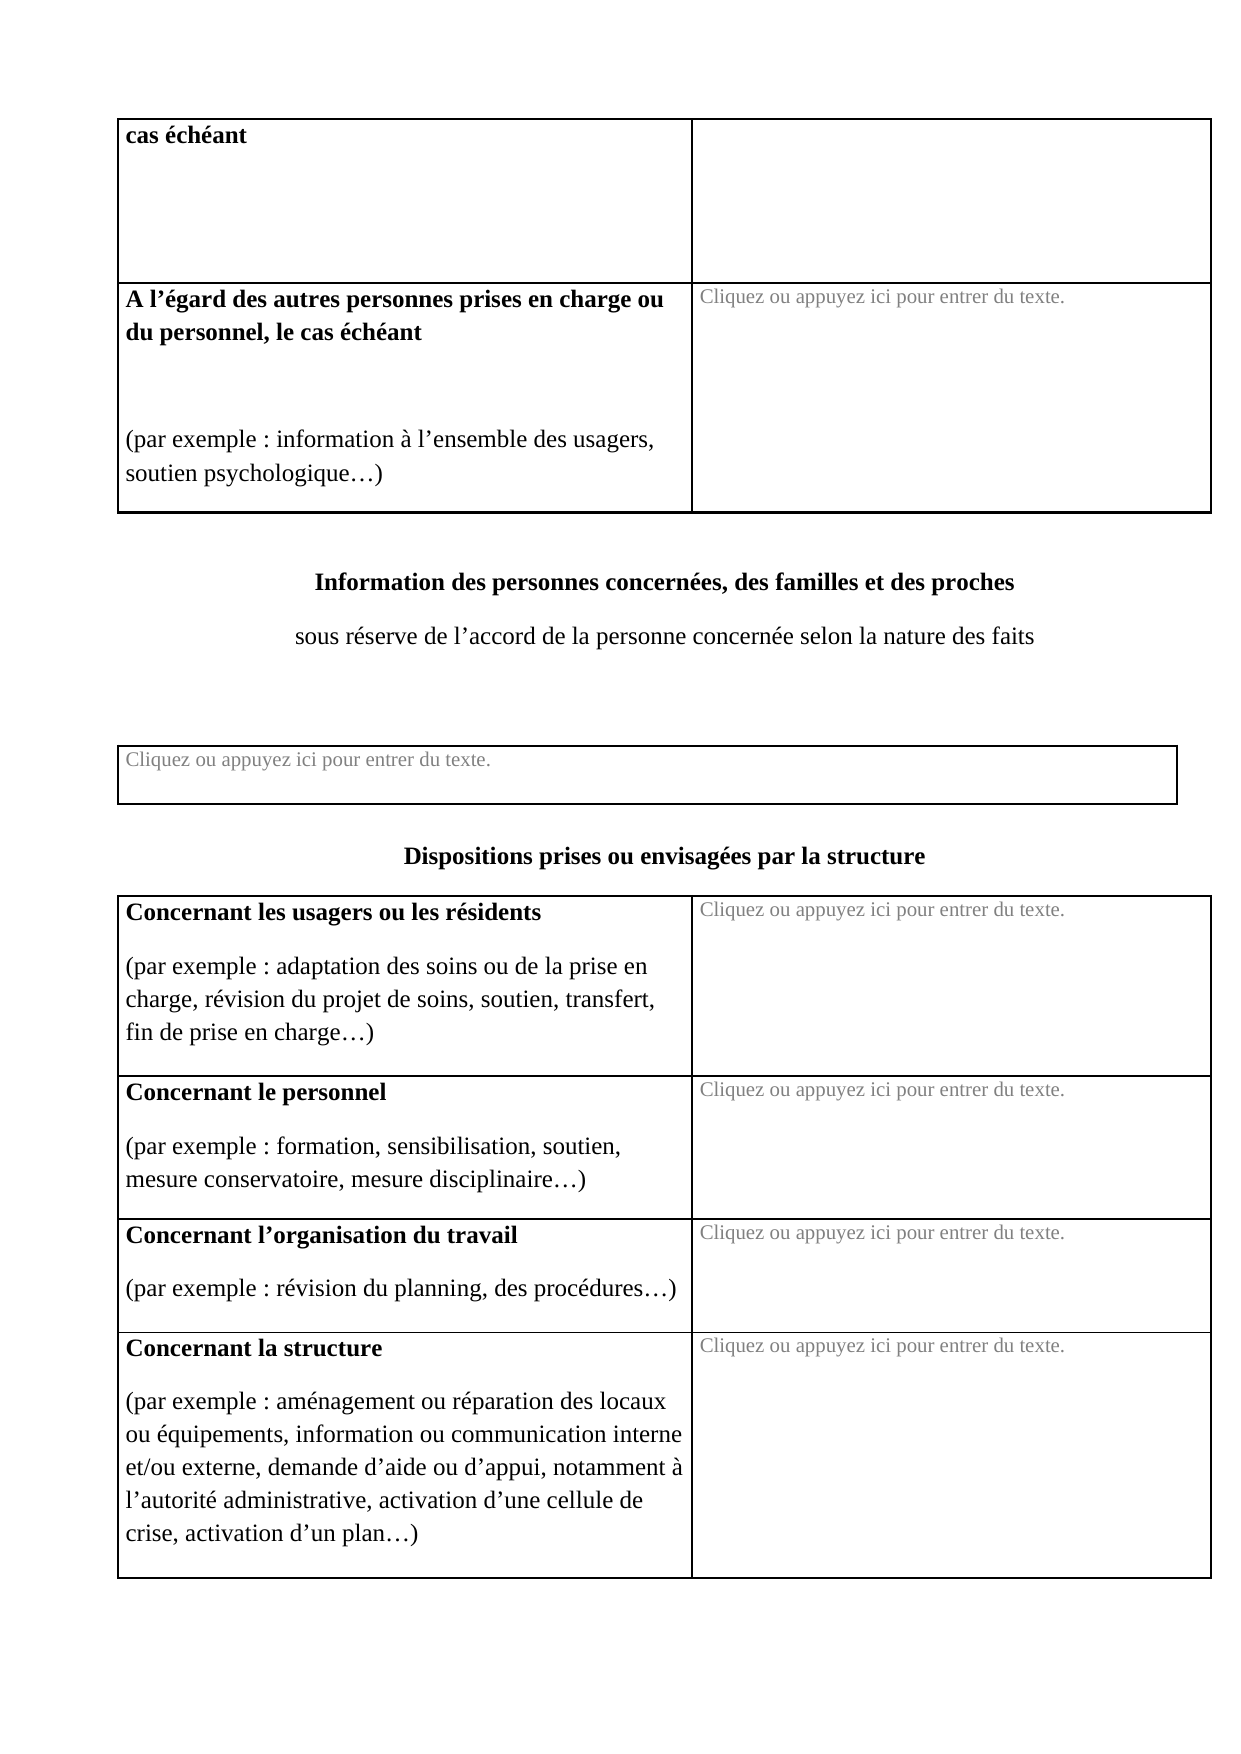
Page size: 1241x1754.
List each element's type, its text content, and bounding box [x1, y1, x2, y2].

table_cell [693, 897, 1210, 1075]
table_cell Concernant l’organisation du travail (par exemple : révision du planning, des procédures…) [119, 1220, 691, 1332]
table_cell [693, 1333, 1210, 1577]
table_cell [693, 1077, 1210, 1218]
table_cell Information des personnes concernées, des familles et des proches sous réserve de l’accord de la personne concernée selon la nature des faits Dispositions prises ou envisagées par la structure [118, 514, 1211, 895]
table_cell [119, 120, 691, 282]
table_cell [693, 284, 1210, 511]
table_cell [693, 120, 1210, 282]
table_cell A l’égard des autres personnes prises en charge ou du personnel, le cas échéant (par exemple : information à l’ensemble des usagers, soutien psychologique…) [119, 284, 691, 511]
table_cell [693, 1220, 1210, 1332]
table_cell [119, 1333, 691, 1577]
table_cell Concernant le personnel (par exemple : formation, sensibilisation, soutien, mesure conservatoire, mesure disciplinaire…) [119, 1077, 691, 1218]
table_cell Concernant les usagers ou les résidents (par exemple : adaptation des soins ou de la prise en charge, révision du projet de soins, soutien, transfert, fin de prise en charge…) [119, 897, 691, 1075]
